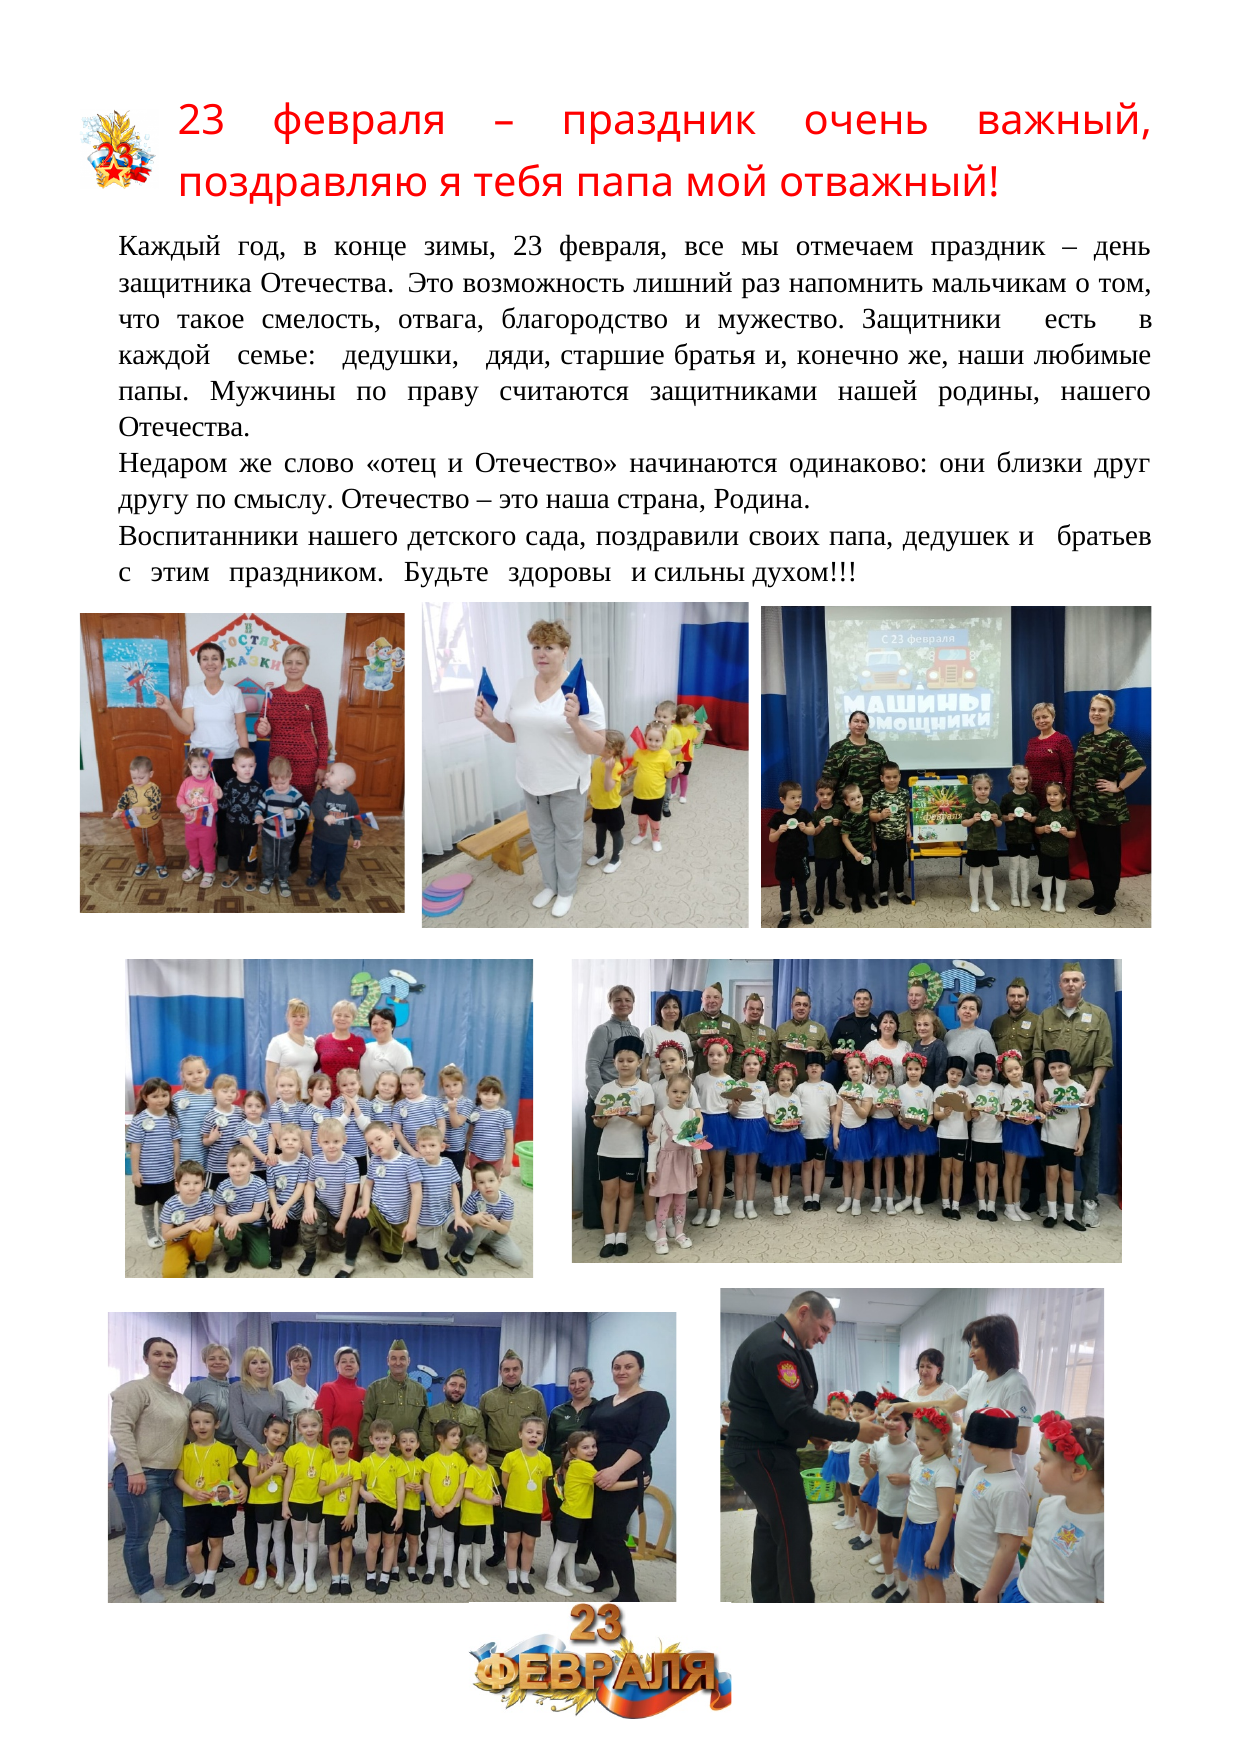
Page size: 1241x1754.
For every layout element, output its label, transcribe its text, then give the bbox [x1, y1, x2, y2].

picture [421, 602, 749, 928]
text Воспитанники нашего детского сада, поздравили своих папа, дедушек и братьев с этим праздником. Будьте здоровы и сильны духом!!! [118, 518, 1152, 587]
picture [107, 1288, 1105, 1719]
picture [125, 959, 534, 1278]
text 23 февраля – праздник очень важный, поздравляю я тебя папа мой отважный! [177, 90, 1152, 208]
picture [79, 613, 405, 913]
picture [571, 959, 1122, 1263]
text Недаром же слово «отец и Отечество» начинаются одинаково: они близки друг другу по смыслу. Отечество – это наша страна, Родина. [118, 445, 1152, 515]
text Каждый год, в конце зимы, 23 февраля, все мы отмечаем праздник – день защитника Отечества. Это возможность лишний раз напомнить мальчикам о том, что такое смелость, отвага, благородство и мужество. Защитники есть в каждой семье: дедушки, дяди, старшие братья и, конечно же, наши любимые папы. Мужчины по праву считаются защитниками нашей родины, нашего Отечества. [118, 228, 1152, 443]
picture [79, 109, 160, 189]
picture [761, 606, 1152, 928]
